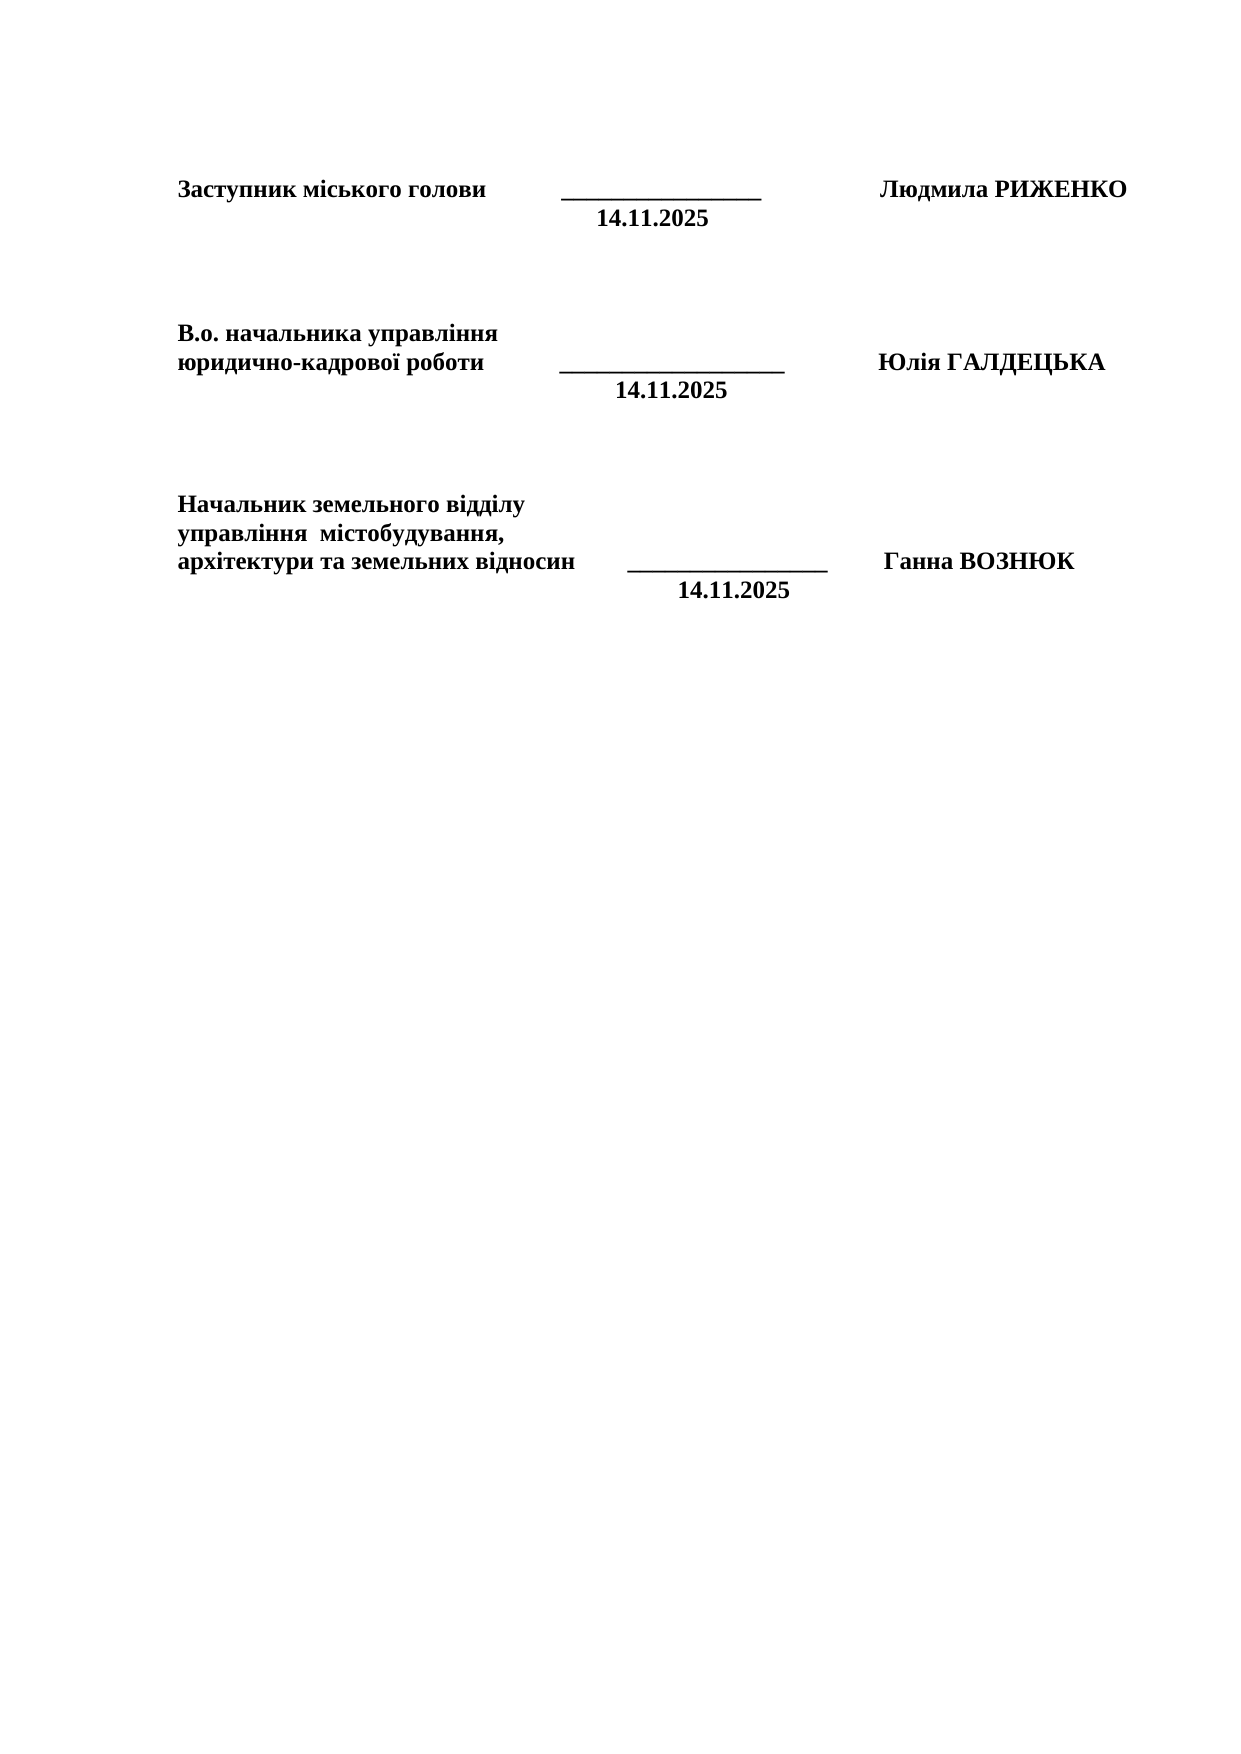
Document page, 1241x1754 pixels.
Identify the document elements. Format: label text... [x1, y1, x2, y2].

text управління містобудування, [177, 518, 1181, 546]
text 14.11.2025 [177, 575, 1181, 604]
text архітектури та земельних відносин ________________ Ганна ВОЗНЮК [177, 546, 1181, 575]
text 14.11.2025 [177, 203, 1181, 232]
text Заступник міського голови ________________ Людмила РИЖЕНКО [177, 174, 1181, 203]
text В.о. начальника управління [177, 289, 1181, 347]
text Начальник земельного відділу [177, 489, 1181, 518]
text юридично-кадрової роботи __________________ Юлія ГАЛДЕЦЬКА [177, 347, 1181, 375]
text 14.11.2025 [177, 375, 1181, 460]
